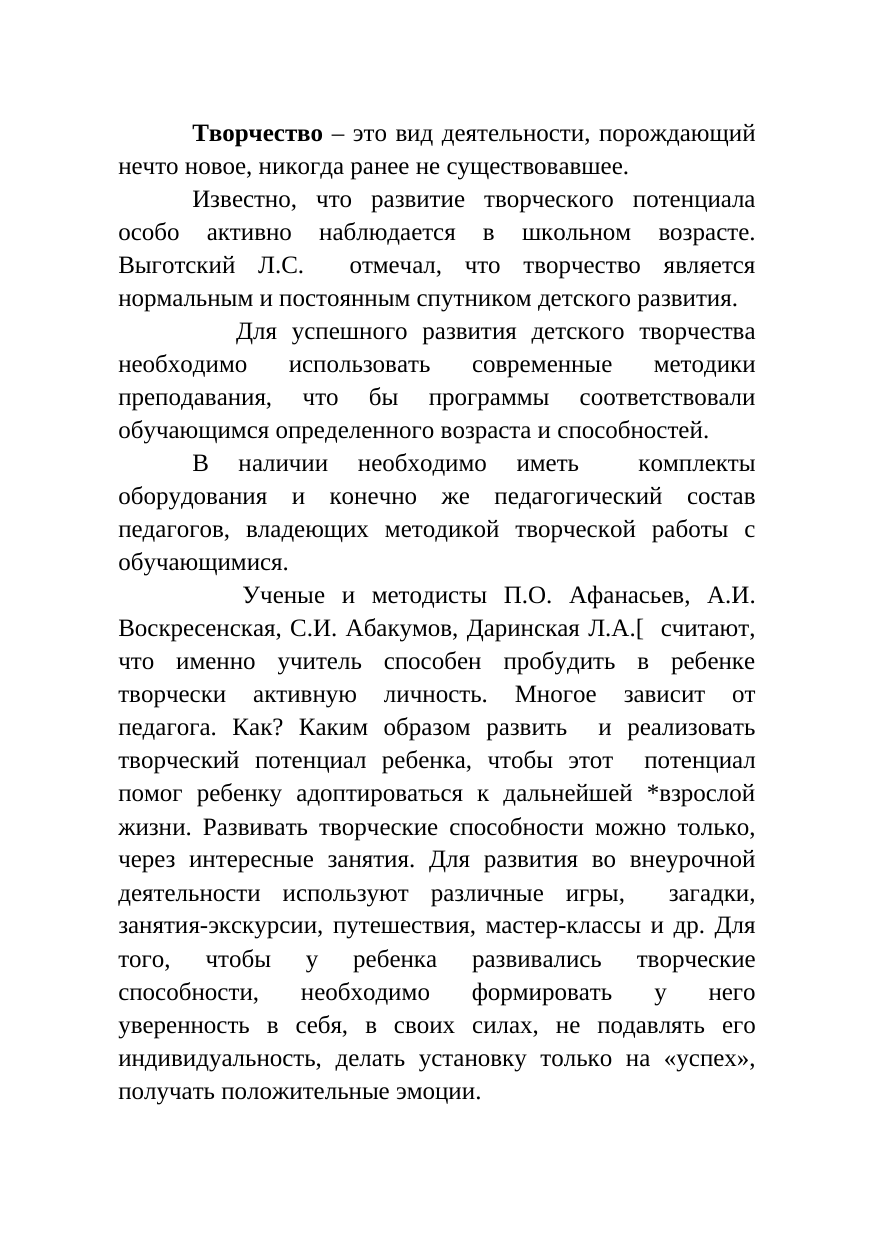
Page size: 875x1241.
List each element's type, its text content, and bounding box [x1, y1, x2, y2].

text В наличии необходимо иметь комплекты оборудования и конечно же педагогический состав педагогов, владеющих методикой творческой работы с обучающимися. [118, 448, 756, 576]
text Известно, что развитие творческого потенциала особо активно наблюдается в школьном возрасте. Выготский Л.С. отмечал, что творчество является нормальным и постоянным спутником детского развития. [118, 184, 756, 312]
text Ученые и методисты П.О. Афанасьев, А.И. Воскресенская, С.И. Абакумов, Даринская Л.А.[ считают, что именно учитель способен пробудить в ребенке творчески активную личность. Многое зависит от педагога. Как? Каким образом развить и реализовать творческий потенциал ребенка, чтобы этот потенциал помог ребенку адоптироваться к дальнейшей *взрослой жизни. Развивать творческие способности можно только, через интересные занятия. Для развития во внеурочной деятельности используют различные игры, загадки, занятия-экскурсии, путешествия, мастер-классы и др. Для того, чтобы у ребенка развивались творческие способности, необходимо формировать у него уверенность в себя, в своих силах, не подавлять его индивидуальность, делать установку только на «успех», получать положительные эмоции. [118, 580, 756, 1104]
text Для успешного развития детского творчества необходимо использовать современные методики преподавания, что бы программы соответствовали обучающимся определенного возраста и способностей. [118, 316, 756, 444]
text Творчество – это вид деятельности, порождающий нечто новое, никогда ранее не существовавшее. [118, 118, 756, 180]
